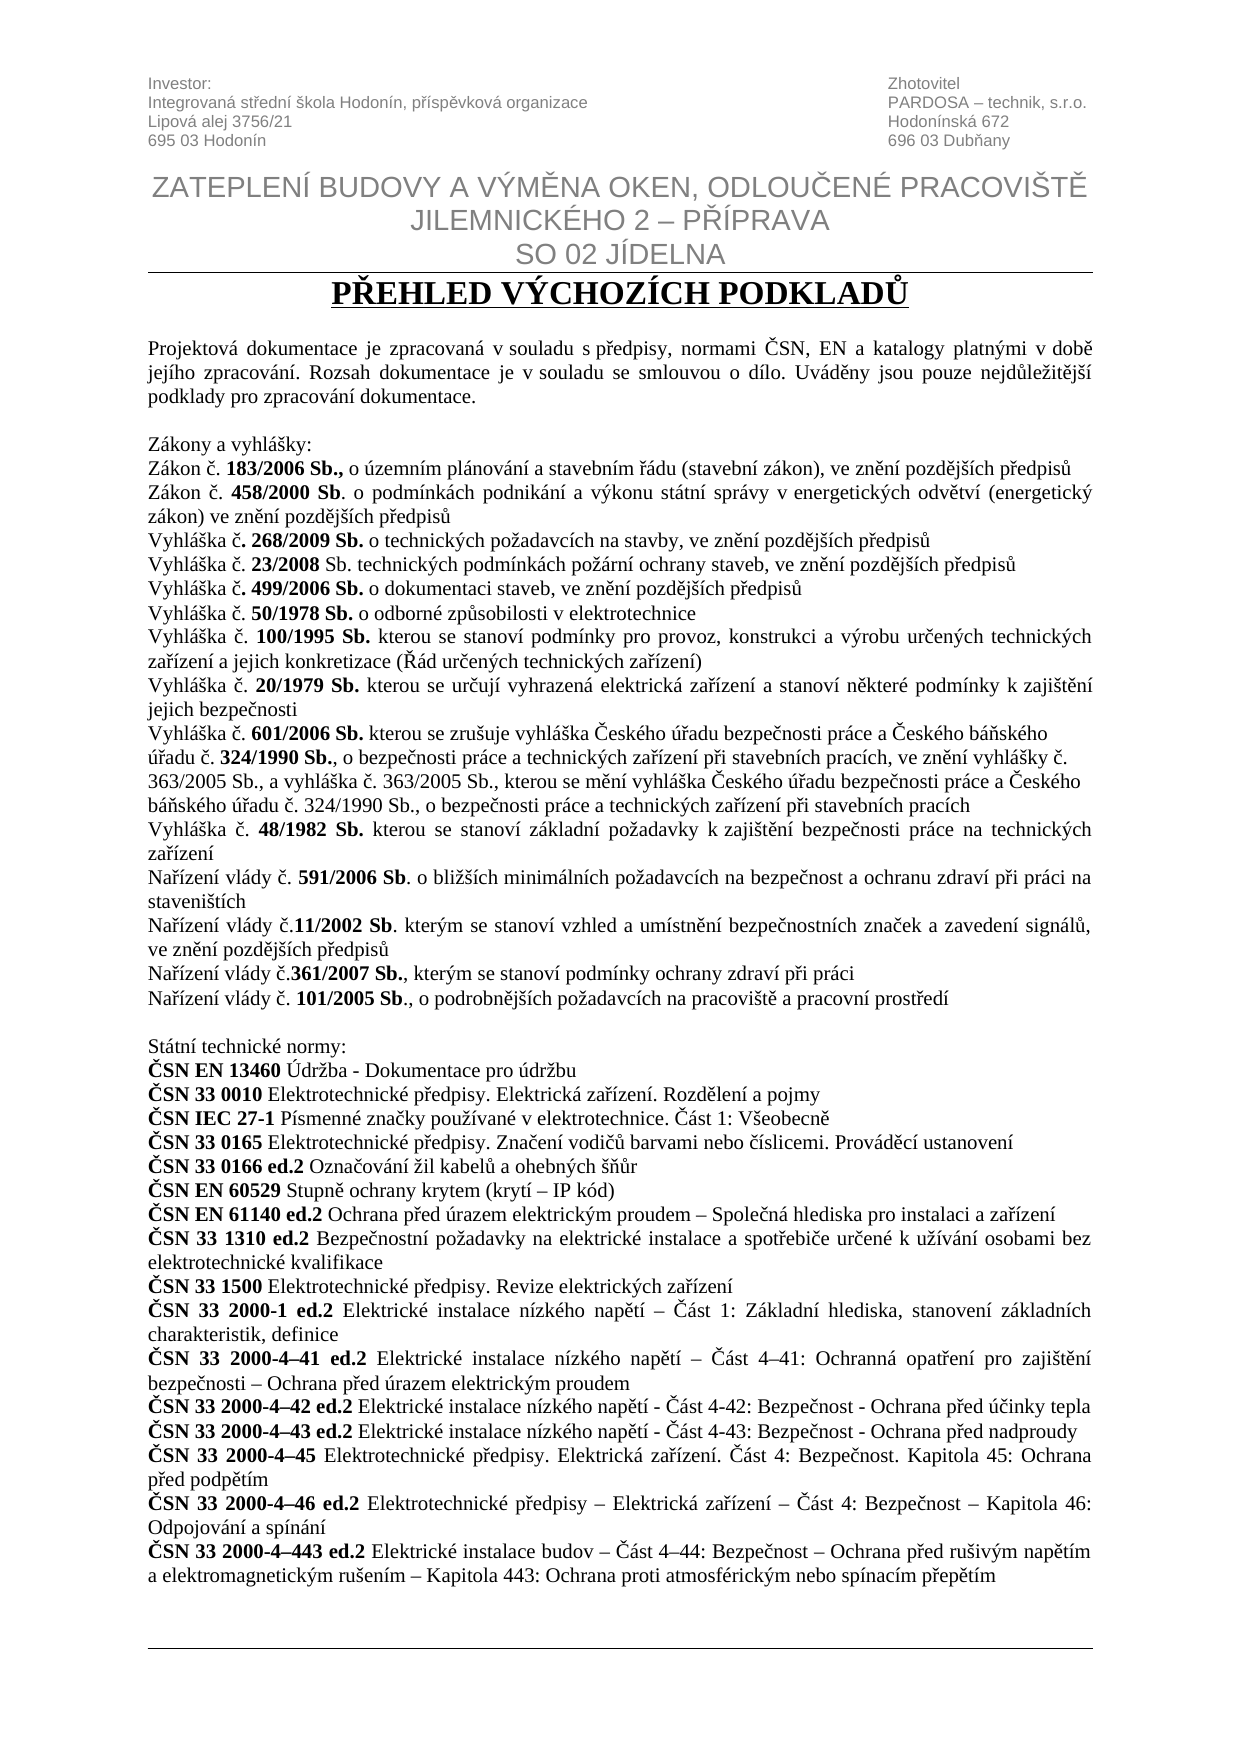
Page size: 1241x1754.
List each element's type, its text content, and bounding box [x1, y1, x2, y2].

text ČSN 33 2000-4–45 Elektrotechnické předpisy. Elektrická zařízení. Část 4: Bezpečnost. Kapitola 45: Ochrana před podpětím [148, 1443, 1093, 1491]
text Nařízení vlády č.11/2002 Sb. kterým se stanoví vzhled a umístnění bezpečnostních značek a zavedení signálů, ve znění pozdějších předpisů [148, 913, 1093, 961]
text ČSN 33 0165 Elektrotechnické předpisy. Značení vodičů barvami nebo číslicemi. Prováděcí ustanovení [148, 1130, 1093, 1154]
text ČSN IEC 27-1 Písmenné značky používané v elektrotechnice. Část 1: Všeobecně [148, 1106, 1093, 1130]
text ČSN 33 2000-4–43 ed.2 Elektrické instalace nízkého napětí - Část 4-43: Bezpečnost - Ochrana před nadproudy [148, 1418, 1093, 1443]
text ČSN 33 2000-1 ed.2 Elektrické instalace nízkého napětí – Část 1: Základní hlediska, stanovení základních charakteristik, definice [148, 1298, 1093, 1346]
text ČSN EN 61140 ed.2 Ochrana před úrazem elektrickým proudem – Společná hlediska pro instalaci a zařízení [148, 1202, 1093, 1226]
text Vyhláška č. 100/1995 Sb. kterou se stanoví podmínky pro provoz, konstrukci a výrobu určených technických zařízení a jejich konkretizace (Řád určených technických zařízení) [148, 624, 1093, 673]
text PŘEHLED VÝCHOZÍCH PODKLADŮ [148, 273, 1093, 312]
text Projektová dokumentace je zpracovaná v souladu s předpisy, normami ČSN, EN a katalogy platnými v době jejího zpracování. Rozsah dokumentace je v souladu se smlouvou o dílo. Uváděny jsou pouze nejdůležitější podklady pro zpracování dokumentace. [148, 336, 1093, 408]
text Zákony a vyhlášky: [148, 432, 1093, 456]
text ČSN EN 13460 Údržba - Dokumentace pro údržbu [148, 1058, 1093, 1082]
text Vyhláška č. 48/1982 Sb. kterou se stanoví základní požadavky k zajištění bezpečnosti práce na technických zařízení [148, 817, 1093, 865]
text Vyhláška č. 499/2006 Sb. o dokumentaci staveb, ve znění pozdějších předpisů [148, 576, 1093, 600]
text Nařízení vlády č. 591/2006 Sb. o bližších minimálních požadavcích na bezpečnost a ochranu zdraví při práci na staveništích [148, 865, 1093, 913]
text ČSN 33 2000-4–46 ed.2 Elektrotechnické předpisy – Elektrická zařízení – Část 4: Bezpečnost – Kapitola 46: Odpojování a spínání [148, 1491, 1093, 1539]
text Vyhláška č. 268/2009 Sb. o technických požadavcích na stavby, ve znění pozdějších předpisů [148, 528, 1093, 552]
text ČSN 33 1500 Elektrotechnické předpisy. Revize elektrických zařízení [148, 1274, 1093, 1298]
text ČSN 33 2000-4–41 ed.2 Elektrické instalace nízkého napětí – Část 4–41: Ochranná opatření pro zajištění bezpečnosti – Ochrana před úrazem elektrickým proudem [148, 1346, 1093, 1394]
text ČSN 33 2000-4–443 ed.2 Elektrické instalace budov – Část 4–44: Bezpečnost – Ochrana před rušivým napětím a elektromagnetickým rušením – Kapitola 443: Ochrana proti atmosférickým nebo spínacím přepětím [148, 1539, 1093, 1587]
text ČSN 33 0010 Elektrotechnické předpisy. Elektrická zařízení. Rozdělení a pojmy [148, 1082, 1093, 1106]
text Vyhláška č. 50/1978 Sb. o odborné způsobilosti v elektrotechnice [148, 600, 1093, 624]
text ČSN 33 2000-4–42 ed.2 Elektrické instalace nízkého napětí - Část 4-42: Bezpečnost - Ochrana před účinky tepla [148, 1394, 1093, 1418]
text Vyhláška č. 20/1979 Sb. kterou se určují vyhrazená elektrická zařízení a stanoví některé podmínky k zajištění jejich bezpečnosti [148, 673, 1093, 721]
text Zákon č. 458/2000 Sb. o podmínkách podnikání a výkonu státní správy v energetických odvětví (energetický zákon) ve znění pozdějších předpisů [148, 480, 1093, 528]
text ČSN EN 60529 Stupně ochrany krytem (krytí – IP kód) [148, 1178, 1093, 1202]
text Zákon č. 183/2006 Sb., o územním plánování a stavebním řádu (stavební zákon), ve znění pozdějších předpisů [148, 456, 1093, 480]
text Státní technické normy: [148, 1033, 1093, 1058]
text Vyhláška č. 601/2006 Sb. kterou se zrušuje vyhláška Českého úřadu bezpečnosti práce a Českého báňského úřadu č. 324/1990 Sb., o bezpečnosti práce a technických zařízení při stavebních pracích, ve znění vyhlášky č. 363/2005 Sb., a vyhláška č. 363/2005 Sb., kterou se mění vyhláška Českého úřadu bezpečnosti práce a Českého báňského úřadu č. 324/1990 Sb., o bezpečnosti práce a technických zařízení při stavebních pracích [148, 721, 1093, 817]
text Nařízení vlády č.361/2007 Sb., kterým se stanoví podmínky ochrany zdraví při práci [148, 961, 1093, 985]
text ČSN 33 0166 ed.2 Označování žil kabelů a ohebných šňůr [148, 1154, 1093, 1178]
text Nařízení vlády č. 101/2005 Sb., o podrobnějších požadavcích na pracoviště a pracovní prostředí [148, 985, 1093, 1009]
text ČSN 33 1310 ed.2 Bezpečnostní požadavky na elektrické instalace a spotřebiče určené k užívání osobami bez elektrotechnické kvalifikace [148, 1226, 1093, 1274]
text Vyhláška č. 23/2008 Sb. technických podmínkách požární ochrany staveb, ve znění pozdějších předpisů [148, 552, 1093, 576]
